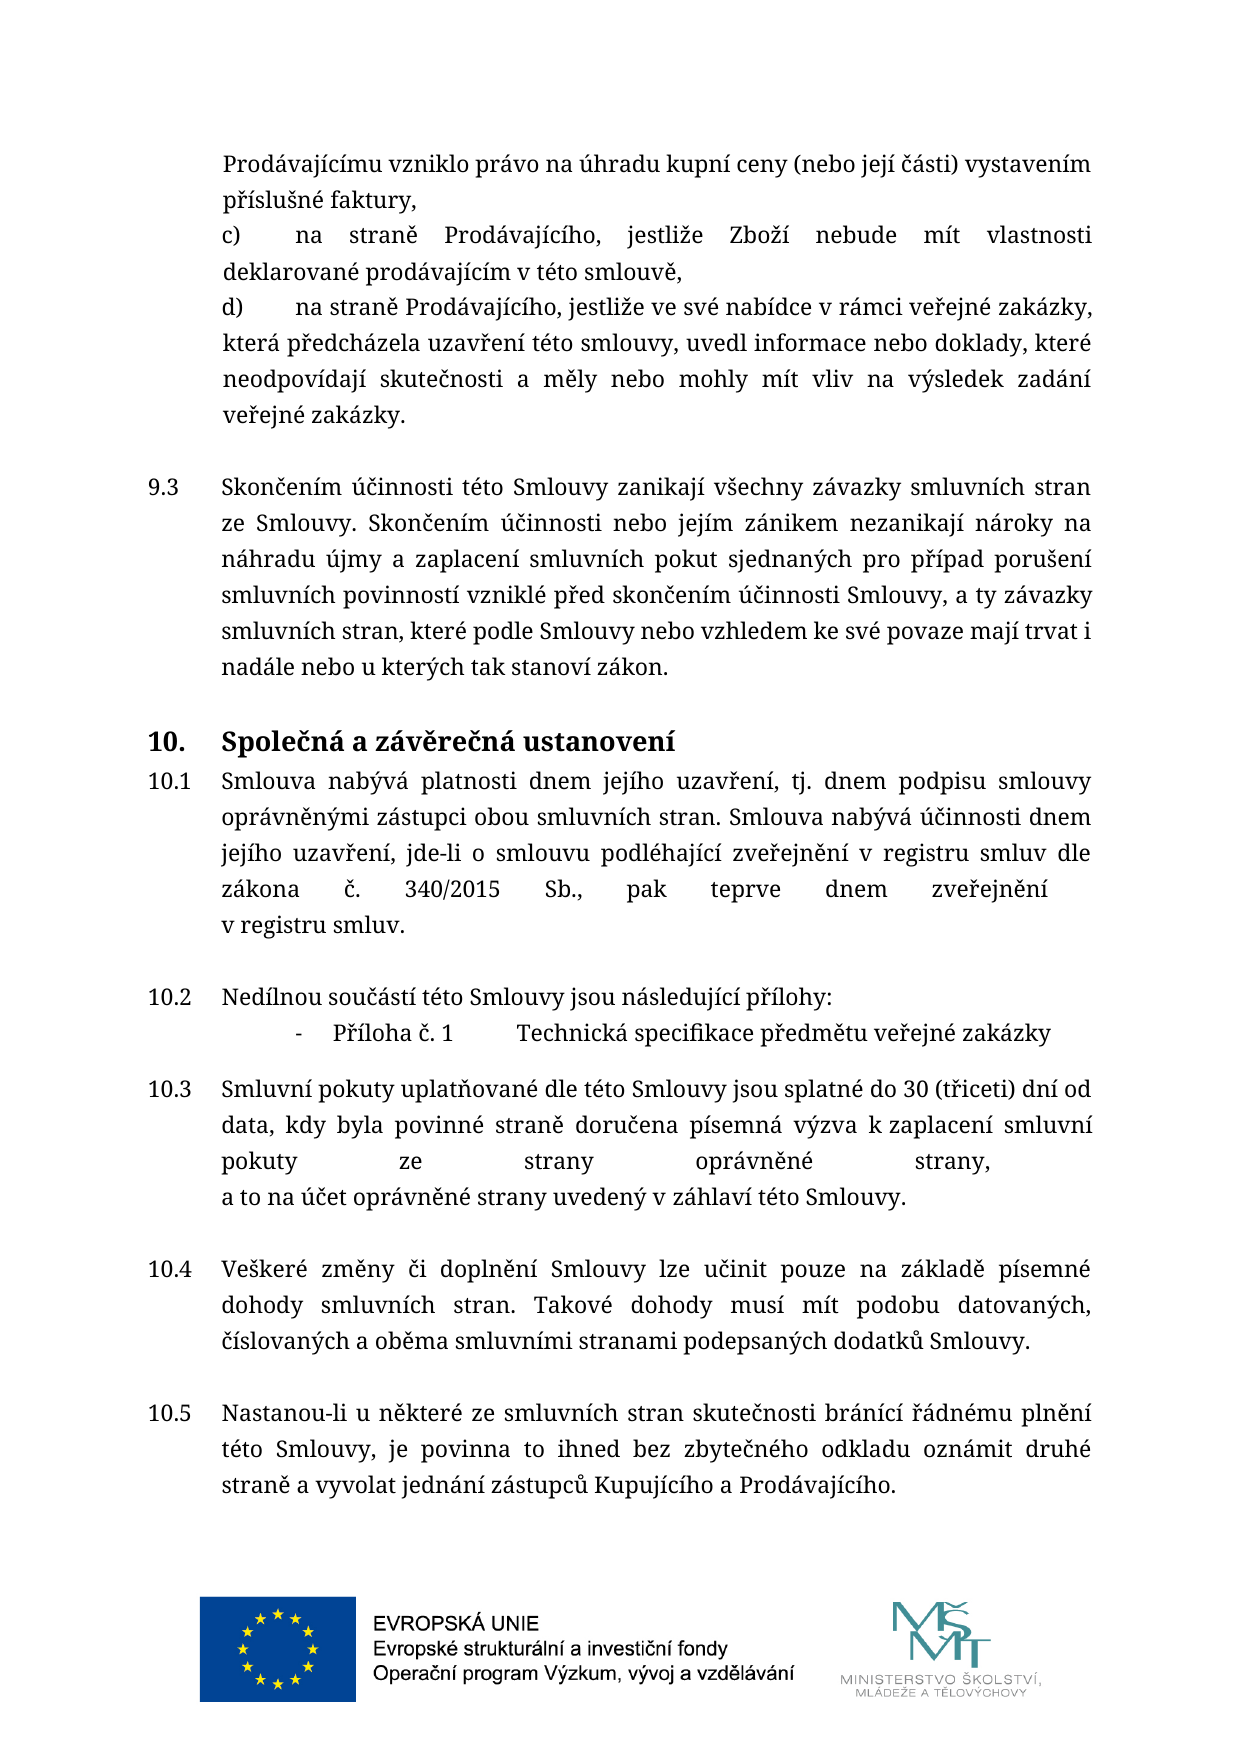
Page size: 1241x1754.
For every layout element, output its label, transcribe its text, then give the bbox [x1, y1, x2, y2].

list na straně Prodávajícího, jestliže Zboží nebude mít vlastnosti deklarované prodávajícím v této smlouvě, [221, 219, 1093, 287]
text 10.3 Smluvní pokuty uplatňované dle této Smlouvy jsou splatné do 30 (třiceti) dní od data, kdy byla povinné straně doručena písemná výzva k zaplacení smluvní pokuty ze strany oprávněné strany, a to na účet oprávněné strany uvedený v záhlaví této Smlouvy. [148, 1073, 1093, 1212]
picture [147, 1544, 1093, 1754]
text 10.4 Veškeré změny či doplnění Smlouvy lze učinit pouze na základě písemné dohody smluvních stran. Takové dohody musí mít podobu datovaných, číslovaných a oběma smluvními stranami podepsaných dodatků Smlouvy. [148, 1253, 1093, 1356]
text 10.2 Nedílnou součástí této Smlouvy jsou následující přílohy: [148, 981, 1093, 1012]
text 10. Společná a závěrečná ustanovení [148, 723, 1093, 759]
text 10.1 Smlouva nabývá platnosti dnem jejího uzavření, tj. dnem podpisu smlouvy oprávněnými zástupci obou smluvních stran. Smlouva nabývá účinnosti dnem jejího uzavření, jde-li o smlouvu podléhající zveřejnění v registru smluv dle zákona č. 340/2015 Sb., pak teprve dnem zveřejnění v registru smluv. [148, 765, 1093, 940]
list na straně Prodávajícího, jestliže ve své nabídce v rámci veřejné zakázky, která předcházela uzavření této smlouvy, uvedl informace nebo doklady, které neodpovídají skutečnosti a měly nebo mohly mít vliv na výsledek zadání veřejné zakázky. [221, 291, 1093, 430]
text 9.3 Skončením účinnosti této Smlouvy zanikají všechny závazky smluvních stran ze Smlouvy. Skončením účinnosti nebo jejím zánikem nezanikají nároky na náhradu újmy a zaplacení smluvních pokut sjednaných pro případ porušení smluvních povinností vzniklé před skončením účinnosti Smlouvy, a ty závazky smluvních stran, které podle Smlouvy nebo vzhledem ke své povaze mají trvat i nadále nebo u kterých tak stanoví zákon. [148, 471, 1093, 682]
text 10.5 Nastanou-li u některé ze smluvních stran skutečnosti bránící řádnému plnění této Smlouvy, je povinna to ihned bez zbytečného odkladu oznámit druhé straně a vyvolat jednání zástupců Kupujícího a Prodávajícího. [148, 1397, 1093, 1500]
list Příloha č. 1 Technická specifikace předmětu veřejné zakázky [295, 1017, 1093, 1048]
